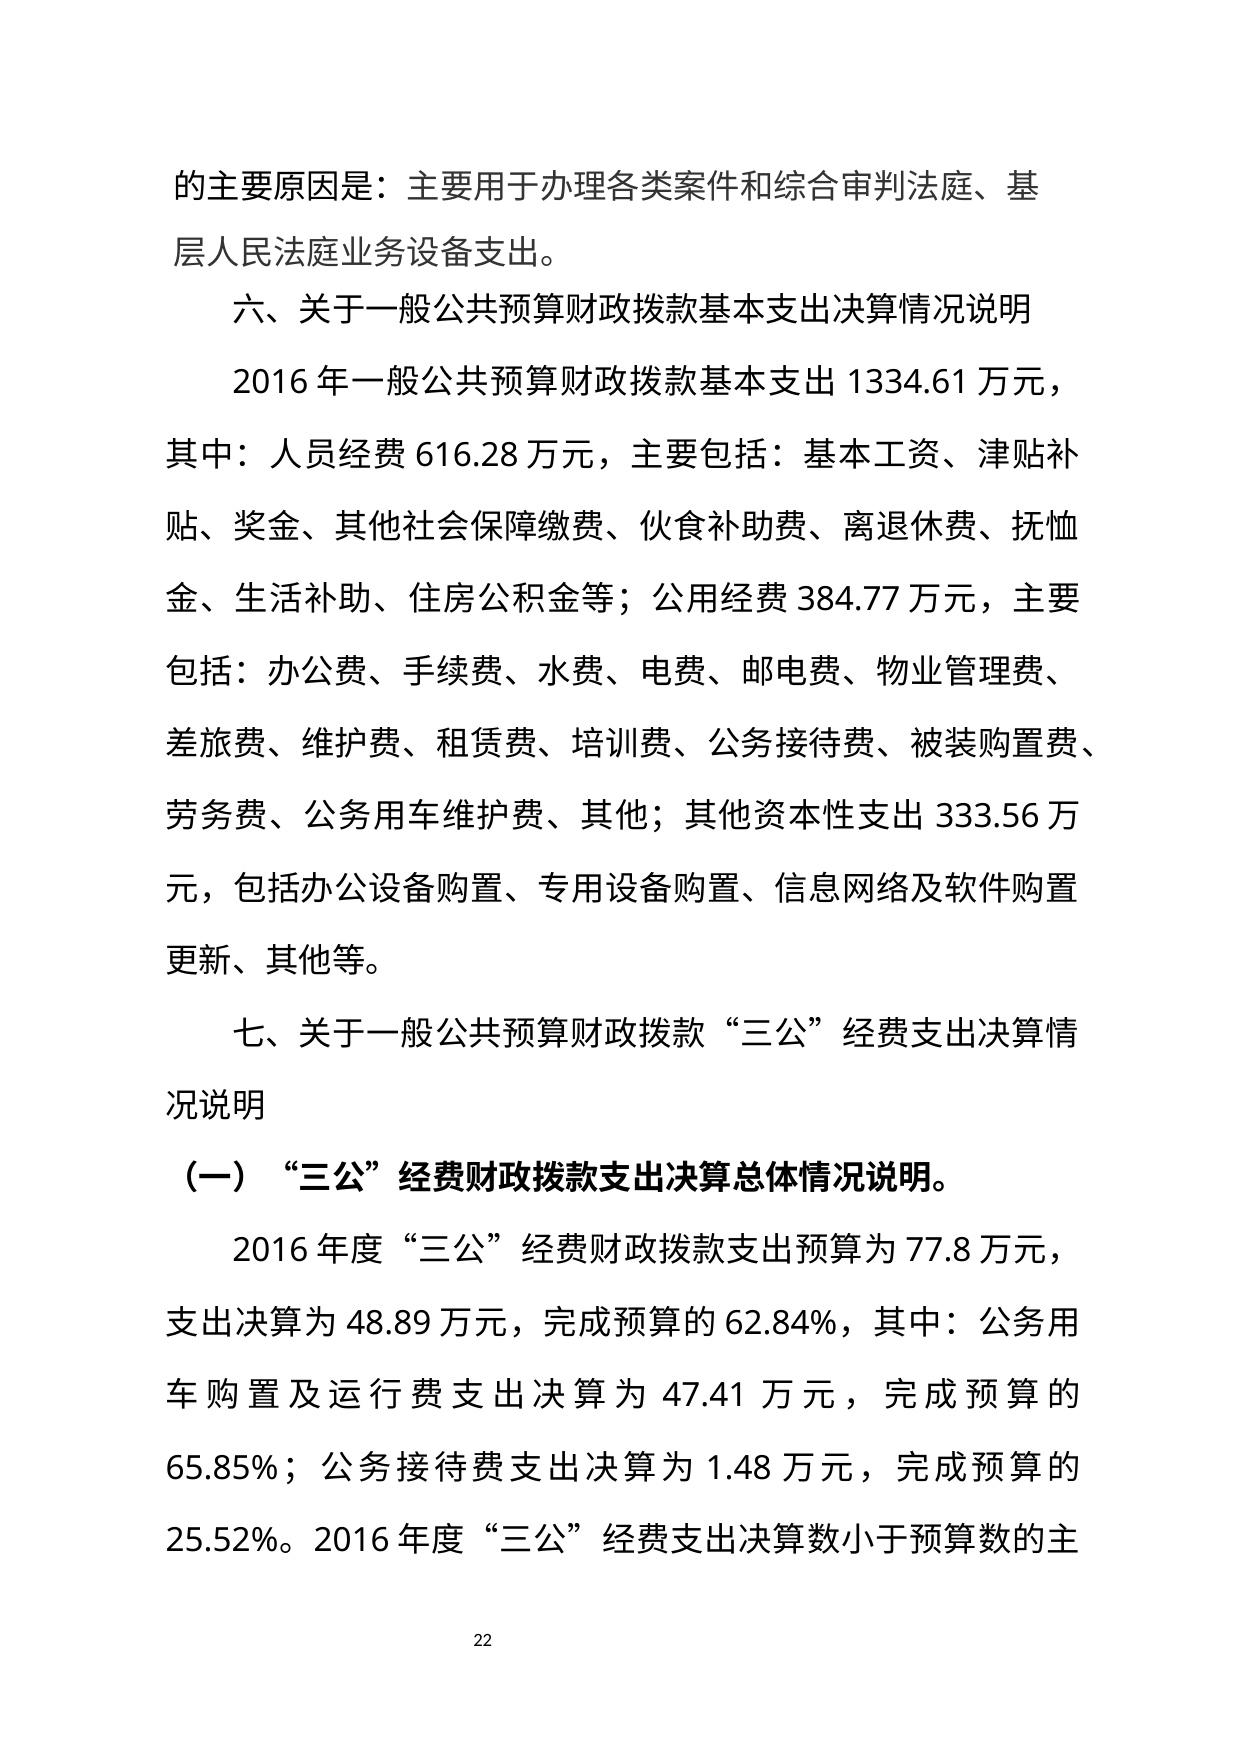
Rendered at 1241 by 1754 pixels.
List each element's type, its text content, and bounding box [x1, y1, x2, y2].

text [173, 151, 1073, 283]
text 2016年一般公共预算财政拨款基本支出1334.61万元，其中：人员经费616.28万元，主要包括：基本工资、津贴补贴、奖金、其他社会保障缴费、伙食补助费、离退休费、抚恤金、生活补助、住房公积金等；公用经费384.77万元，主要包括：办公费、手续费、水费、电费、邮电费、物业管理费、差旅费、维护费、租赁费、培训费、公务接待费、被装购置费、劳务费、公务用车维护费、其他；其他资本性支出 333.56万元，包括办公设备购置、专用设备购置、信息网络及软件购置更新、其他等。 [165, 355, 1081, 982]
text 六、关于一般公共预算财政拨款基本支出决算情况说明 [165, 283, 1081, 331]
list 关于一般公共预算财政拨款“三公”经费支出决算情况说明 [165, 1006, 1081, 1127]
text （一）“三公”经费财政拨款支出决算总体情况说明。 [165, 1151, 1081, 1199]
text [165, 1223, 1081, 1562]
